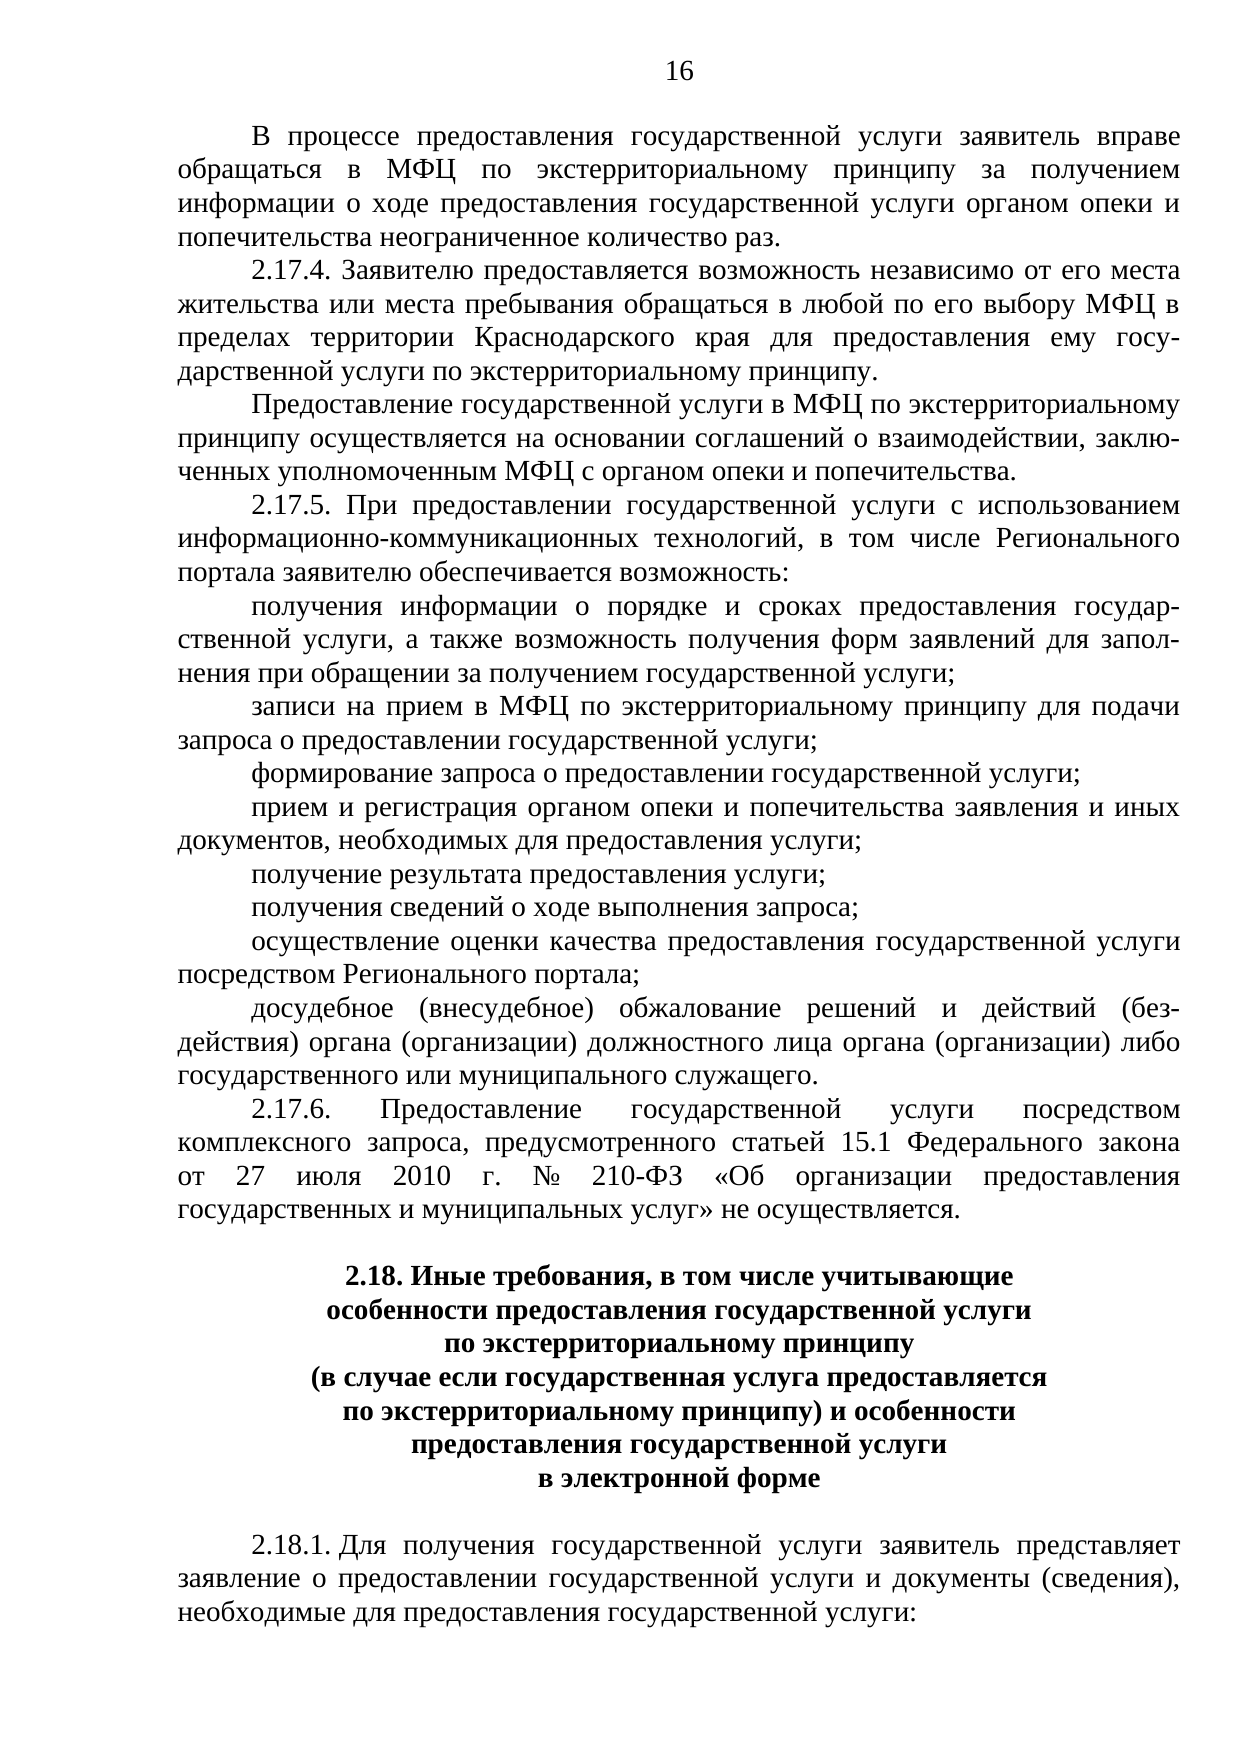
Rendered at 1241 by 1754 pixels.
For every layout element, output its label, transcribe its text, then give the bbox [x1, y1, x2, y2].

text 2.18. Иные требования, в том числе учитывающие [177, 1258, 1181, 1292]
text особенности предоставления государственной услуги [177, 1292, 1181, 1326]
text получение результата предоставления услуги; [177, 856, 1181, 889]
text записи на прием в МФЦ по экстерриториальному принципу для подачи запроса о предоставлении государственной услуги; [177, 688, 1181, 755]
text Предоставление государственной услуги в МФЦ по экстерриториальному принципу осуществляется на основании соглашений о взаимодействии, заклю-ченных уполномоченным МФЦ с органом опеки и попечительства. [177, 386, 1181, 487]
text 2.17.5. При предоставлении государственной услуги с использованием информационно-коммуникационных технологий, в том числе Регионального портала заявителю обеспечивается возможность: [177, 487, 1181, 588]
text по экстерриториальному принципу [177, 1326, 1181, 1359]
text в электронной форме [177, 1460, 1181, 1493]
text В процессе предоставления государственной услуги заявитель вправе обращаться в МФЦ по экстерриториальному принципу за получением информации о ходе предоставления государственной услуги органом опеки и попечительства неограниченное количество раз. [177, 118, 1181, 252]
text 2.18.1. Для получения государственной услуги заявитель представляет заявление о предоставлении государственной услуги и документы (сведения), необходимые для предоставления государственной услуги: [177, 1527, 1181, 1627]
text (в случае если государственная услуга предоставляется [177, 1359, 1181, 1393]
text получения информации о порядке и сроках предоставления государ-ственной услуги, а также возможность получения форм заявлений для запол-нения при обращении за получением государственной услуги; [177, 588, 1181, 688]
text 2.17.6. Предоставление государственной услуги посредством комплексного запроса, предусмотренного статьей 15.1 Федерального закона от 27 июля 2010 г. № 210-ФЗ «Об организации предоставления государственных и муниципальных услуг» не осуществляется. [177, 1091, 1181, 1225]
text предоставления государственной услуги [177, 1426, 1181, 1460]
text прием и регистрация органом опеки и попечительства заявления и иных документов, необходимых для предоставления услуги; [177, 789, 1181, 856]
text досудебное (внесудебное) обжалование решений и действий (без-действия) органа (организации) должностного лица органа (организации) либо государственного или муниципального служащего. [177, 990, 1181, 1091]
text формирование запроса о предоставлении государственной услуги; [177, 755, 1181, 789]
text 2.17.4. Заявителю предоставляется возможность независимо от его места жительства или места пребывания обращаться в любой по его выбору МФЦ в пределах территории Краснодарского края для предоставления ему госу-дарственной услуги по экстерриториальному принципу. [177, 252, 1181, 386]
text получения сведений о ходе выполнения запроса; [177, 889, 1181, 923]
text осуществление оценки качества предоставления государственной услуги посредством Регионального портала; [177, 923, 1181, 990]
text по экстерриториальному принципу) и особенности [177, 1393, 1181, 1426]
